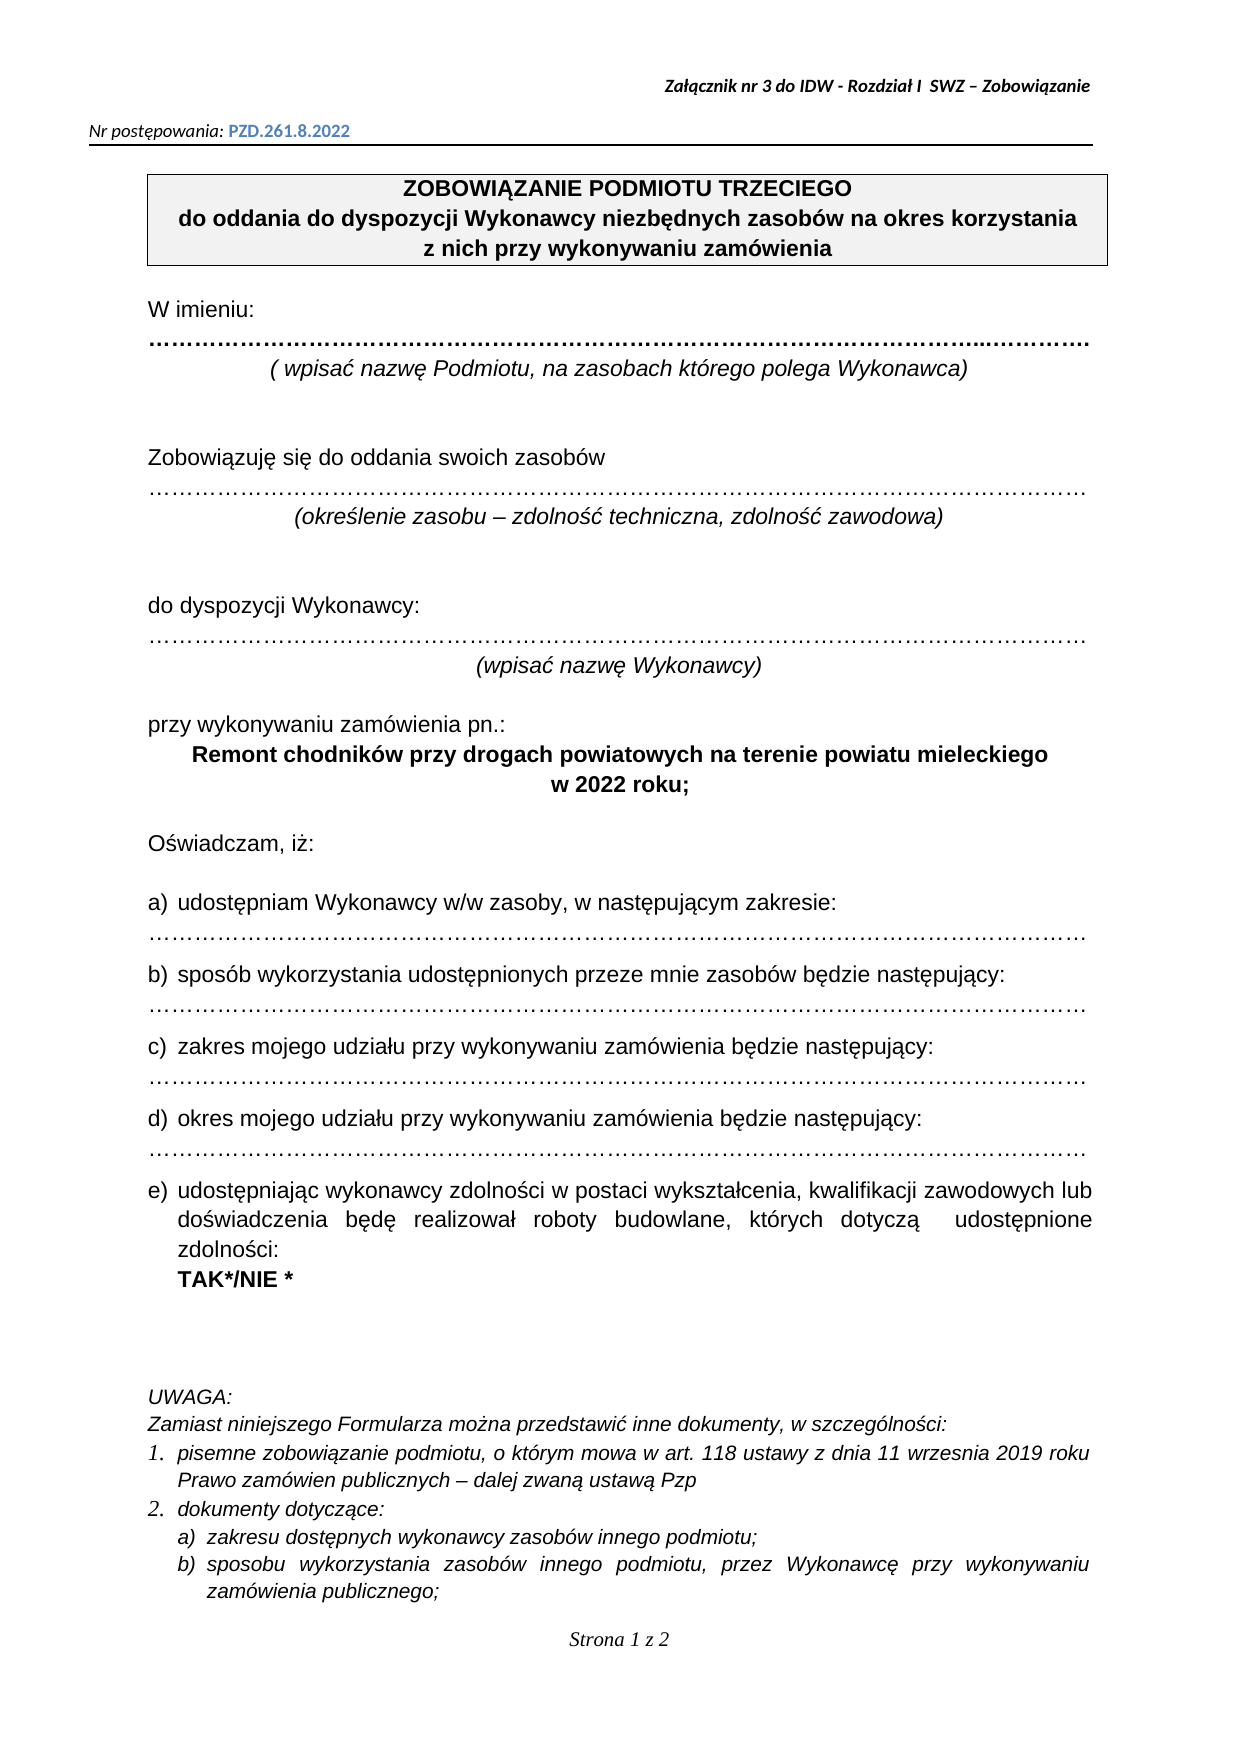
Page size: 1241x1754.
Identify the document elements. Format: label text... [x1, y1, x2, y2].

text …………………………………………………………………………………………………………… [148, 1134, 1093, 1161]
text TAK*/NIE * [177, 1266, 1093, 1292]
text …………………………………………………………………………………………………………… [148, 622, 1093, 648]
text ( wpisać nazwę Podmiotu, na zasobach którego polega Wykonawca) [148, 355, 1093, 381]
list zakres mojego udziału przy wykonywaniu zamówienia będzie następujący: [148, 1033, 1093, 1059]
text (określenie zasobu – zdolność techniczna, zdolność zawodowa) [148, 503, 1093, 530]
text …………………………………………………………………………………………………………… [148, 991, 1093, 1017]
text (wpisać nazwę Wykonawcy) [148, 652, 1093, 678]
list zakresu dostępnych wykonawcy zasobów innego podmiotu; [177, 1524, 1093, 1548]
list sposobu wykorzystania zasobów innego podmiotu, przez Wykonawcę przy wykonywaniu zamówienia publicznego; [177, 1552, 1093, 1602]
text ………………………………………………………………………………………………...…………. [148, 325, 1093, 352]
text Zobowiązuję się do oddania swoich zasobów [148, 444, 1093, 470]
text przy wykonywaniu zamówienia pn.: [148, 711, 1093, 737]
list sposób wykorzystania udostępnionych przeze mnie zasobów będzie następujący: [148, 961, 1093, 987]
list udostępniając wykonawcy zdolności w postaci wykształcenia, kwalifikacji zawodowych lub doświadczenia będę realizował roboty budowlane, których dotyczą udostępnione zdolności: [148, 1177, 1093, 1262]
list okres mojego udziału przy wykonywaniu zamówienia będzie następujący: [148, 1105, 1093, 1131]
text …………………………………………………………………………………………………………… [148, 1063, 1093, 1089]
text UWAGA: [148, 1384, 1093, 1408]
text Zamiast niniejszego Formularza można przedstawić inne dokumenty, w szczególności: [148, 1412, 1093, 1436]
table_header ZOBOWIĄZANIE PODMIOTU TRZECIEGO do oddania do dyspozycji Wykonawcy niezbędnych zasobów na okres korzystania z nich przy wykonywaniu zamówienia [148, 175, 1107, 265]
text …………………………………………………………………………………………………………… [148, 919, 1093, 945]
text …………………………………………………………………………………………………………… [148, 474, 1093, 500]
text Oświadczam, iż: [148, 830, 1093, 856]
text W imieniu: [148, 296, 1093, 322]
text do dyspozycji Wykonawcy: [148, 592, 1093, 619]
list udostępniam Wykonawcy w/w zasoby, w następującym zakresie: [148, 889, 1093, 916]
list pisemne zobowiązanie podmiotu, o którym mowa w art. 118 ustawy z dnia 11 wrzesnia 2019 roku Prawo zamówien publicznych – dalej zwaną ustawą Pzp [148, 1438, 1093, 1492]
text Remont chodników przy drogach powiatowych na terenie powiatu mieleckiego w 2022 roku; [148, 741, 1093, 797]
list dokumenty dotyczące: [148, 1495, 1093, 1521]
